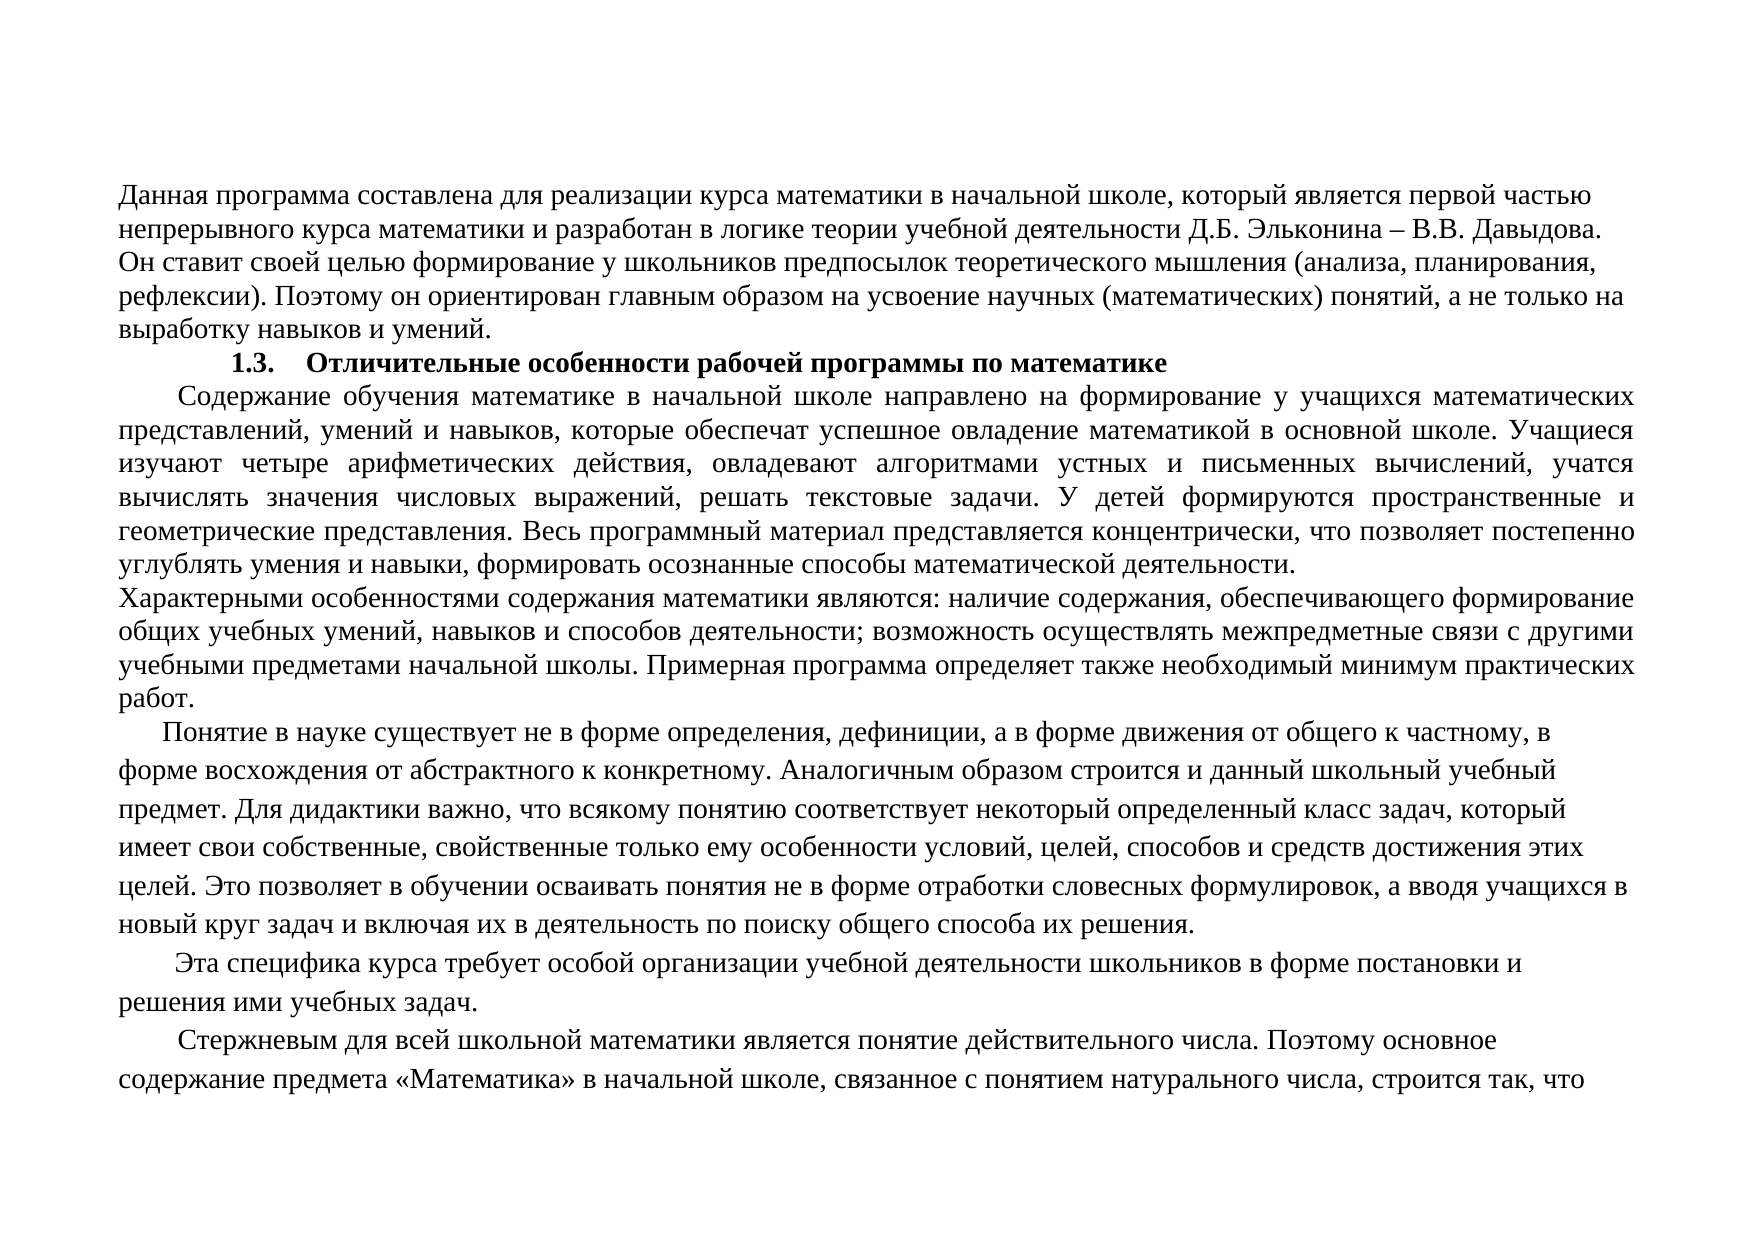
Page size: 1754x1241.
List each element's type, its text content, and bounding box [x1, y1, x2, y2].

text Эта специфика курса требует особой организации учебной деятельности школьников в форме постановки и решения ими учебных задач. [118, 945, 1636, 1017]
text Содержание обучения математике в начальной школе направлено на формирование у учащихся математических представлений, умений и навыков, которые обеспечат успешное овладение математикой в основной школе. Учащиеся изучают четыре арифметических действия, овладевают алгоритмами устных и письменных вычислений, учатся вычислять значения числовых выражений, решать текстовые задачи. У детей формируются пространственные и геометрические представления. Весь программный материал представляется концентрически, что позволяет постепенно углублять умения и навыки, формировать осознанные способы математической деятельности. [118, 378, 1636, 580]
text Понятие в науке существует не в форме определения, дефиниции, а в форме движения от общего к частному, в форме восхождения от абстрактного к конкретному. Аналогичным образом строится и данный школьный учебный предмет. Для дидактики важно, что всякому понятию соответствует некоторый определенный класс задач, который имеет свои собственные, свойственные только ему особенности условий, целей, способов и средств достижения этих целей. Это позволяет в обучении осваивать понятия не в форме отработки словесных формулировок, а вводя учащихся в новый круг задач и включая их в деятельность по поиску общего способа их решения. [118, 714, 1636, 940]
list Отличительные особенности рабочей программы по математике [231, 345, 1636, 378]
text Данная программа составлена для реализации курса математики в начальной школе, который является первой частью непрерывного курса математики и разработан в логике теории учебной деятельности Д.Б. Эльконина – В.В. Давыдова. Он ставит своей целью формирование у школьников предпосылок теоретического мышления (анализа, планирования, рефлексии). Поэтому он ориентирован главным образом на усвоение научных (математических) понятий, а не только на выработку навыков и умений. [118, 177, 1636, 345]
text Характерными особенностями содержания математики являются: наличие содержания, обеспечивающего формирование общих учебных умений, навыков и способов деятельности; возможность осуществлять межпредметные связи с другими учебными предметами начальной школы. Примерная программа определяет также необходимый минимум практических работ. [118, 580, 1636, 714]
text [118, 1022, 1636, 1094]
